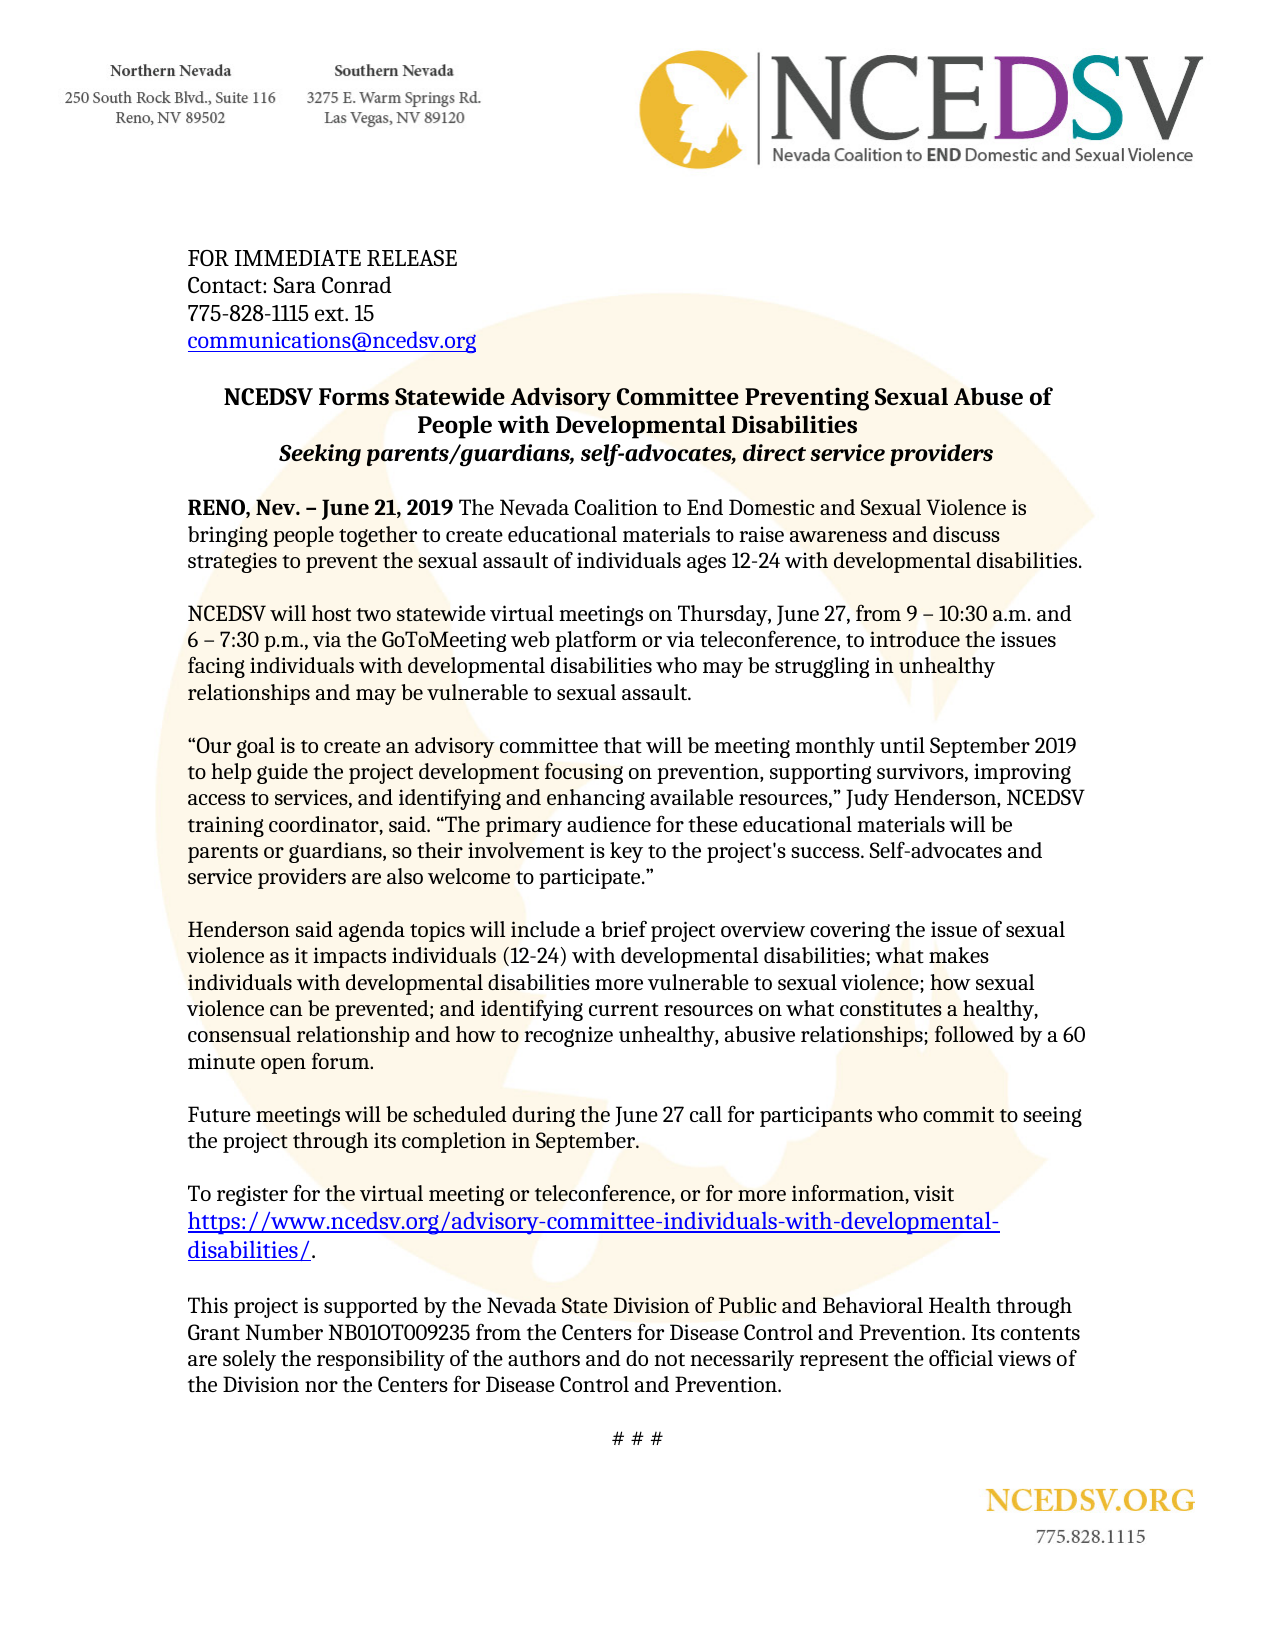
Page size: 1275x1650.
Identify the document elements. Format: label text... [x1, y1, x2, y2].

text communications@ncedsv.org [187, 327, 1087, 355]
text To register for the virtual meeting or teleconference, or for more information, visit https://www.ncedsv.org/advisory-committee-individuals-with-developmental-disabilities/. [187, 1180, 1087, 1264]
text “Our goal is to create an advisory committee that will be meeting monthly until September 2019 to help guide the project development focusing on prevention, supporting survivors, improving access to services, and identifying and enhancing available resources,” Judy Henderson, NCEDSV training coordinator, said. “The primary audience for these educational materials will be parents or guardians, so their involvement is key to the project's success. Self-advocates and service providers are also welcome to participate.” [187, 732, 1087, 891]
text 775-828-1115 ext. 15 [187, 300, 1087, 327]
text RENO, Nev. – June 21, 2019 The Nevada Coalition to End Domestic and Sexual Violence is bringing people together to create educational materials to raise awareness and discuss strategies to prevent the sexual assault of individuals ages 12-24 with developmental disabilities. [187, 495, 1087, 574]
text NCEDSV Forms Statewide Advisory Committee Preventing Sexual Abuse of People with Developmental Disabilities [187, 382, 1087, 440]
text # # # [187, 1425, 1087, 1451]
text Seeking parents/guardians, self-advocates, direct service providers [187, 440, 1087, 468]
text Henderson said agenda topics will include a brief project overview covering the issue of sexual violence as it impacts individuals (12-24) with developmental disabilities; what makes individuals with developmental disabilities more vulnerable to sexual violence; how sexual violence can be prevented; and identifying current resources on what constitutes a healthy, consensual relationship and how to recognize unhealthy, abusive relationships; followed by a 60 minute open forum. [187, 917, 1087, 1075]
text FOR IMMEDIATE RELEASE [187, 244, 1087, 272]
text Contact: Sara Conrad [187, 272, 1087, 300]
picture [0, 0, 1270, 1636]
text NCEDSV will host two statewide virtual meetings on Thursday, June 27, from 9 – 10:30 a.m. and 6 – 7:30 p.m., via the GoToMeeting web platform or via teleconference, to introduce the issues facing individuals with developmental disabilities who may be struggling in unhealthy relationships and may be vulnerable to sexual assault. [187, 601, 1087, 706]
text Future meetings will be scheduled during the June 27 call for participants who commit to seeing the project through its completion in September. [187, 1101, 1087, 1154]
text This project is supported by the Nevada State Division of Public and Behavioral Health through Grant Number NB01OT009235 from the Centers for Disease Control and Prevention. Its contents are solely the responsibility of the authors and do not necessarily represent the official views of the Division nor the Centers for Disease Control and Prevention. [187, 1293, 1087, 1398]
